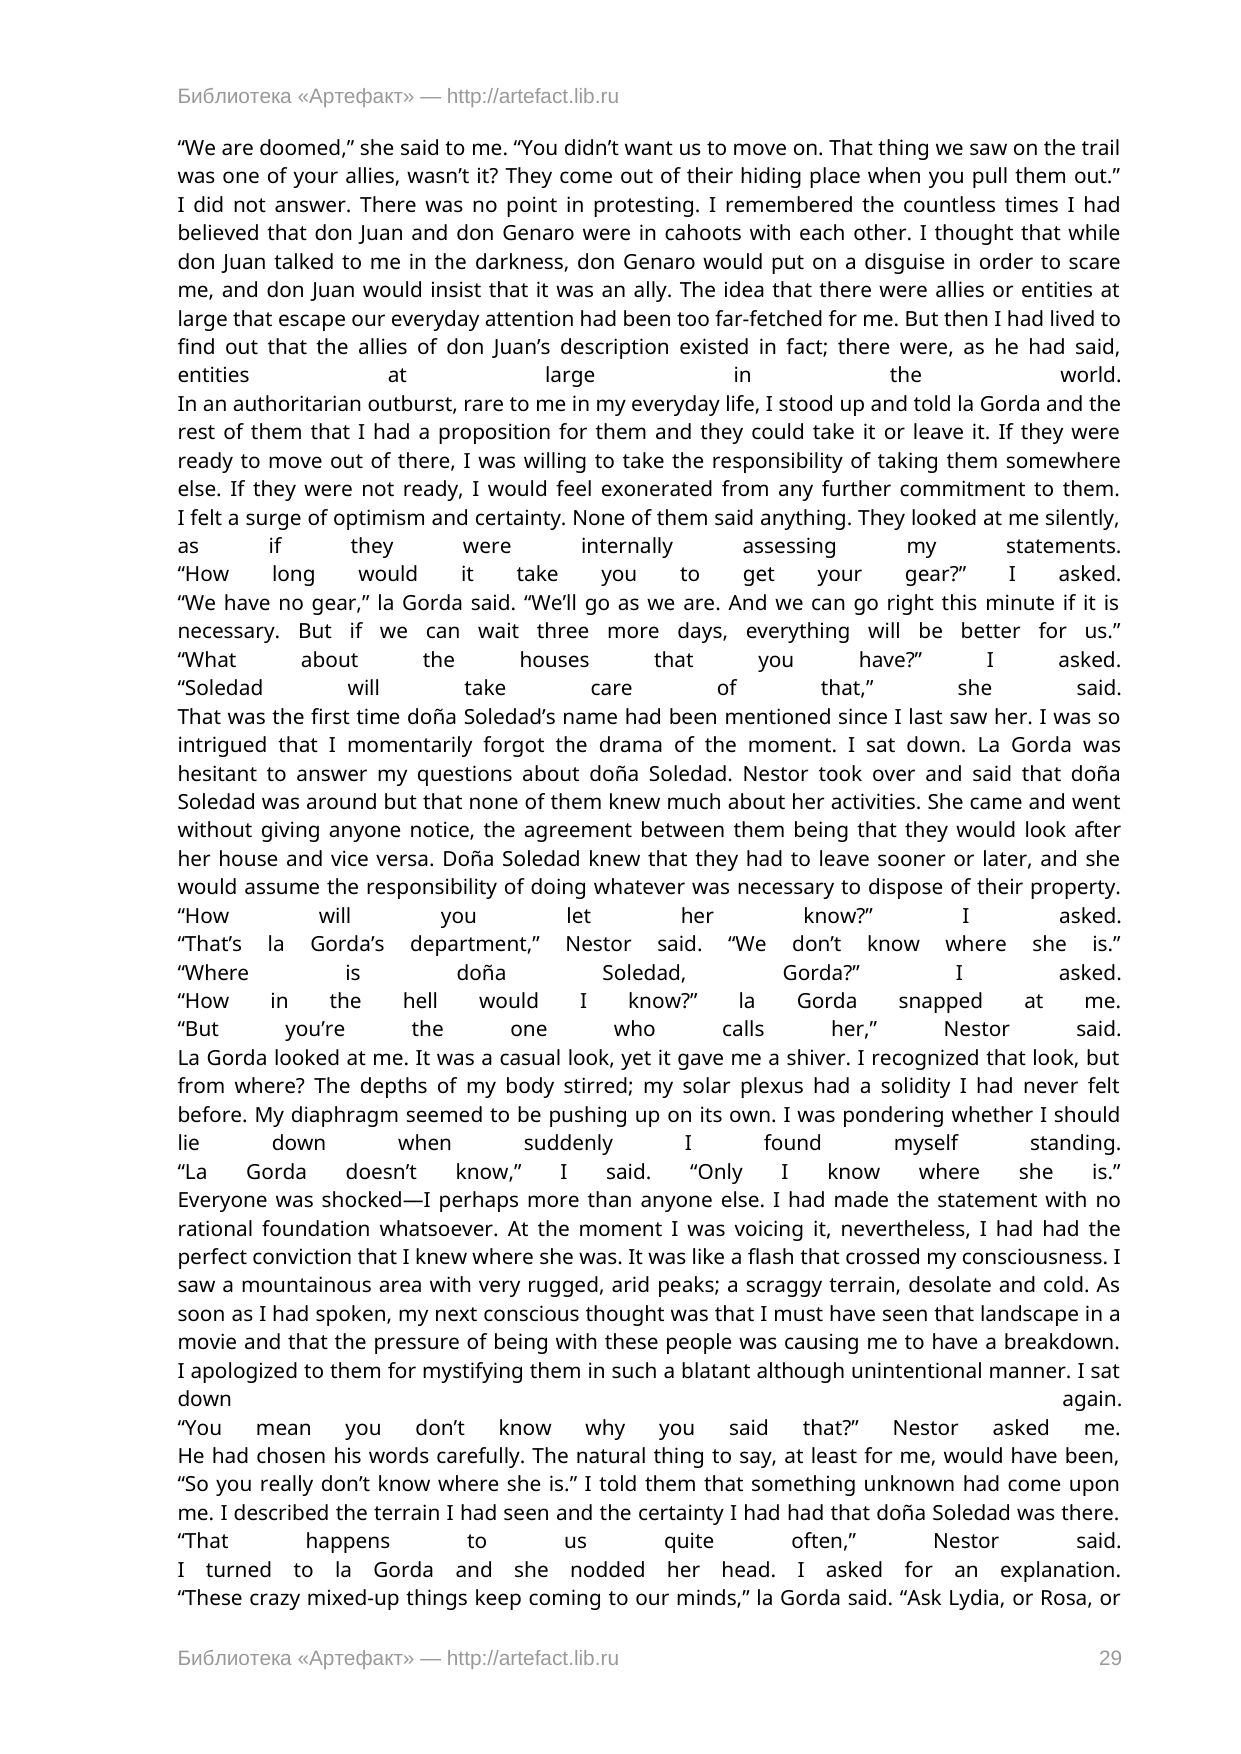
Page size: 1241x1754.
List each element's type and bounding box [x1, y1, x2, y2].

text [177, 133, 1122, 1612]
